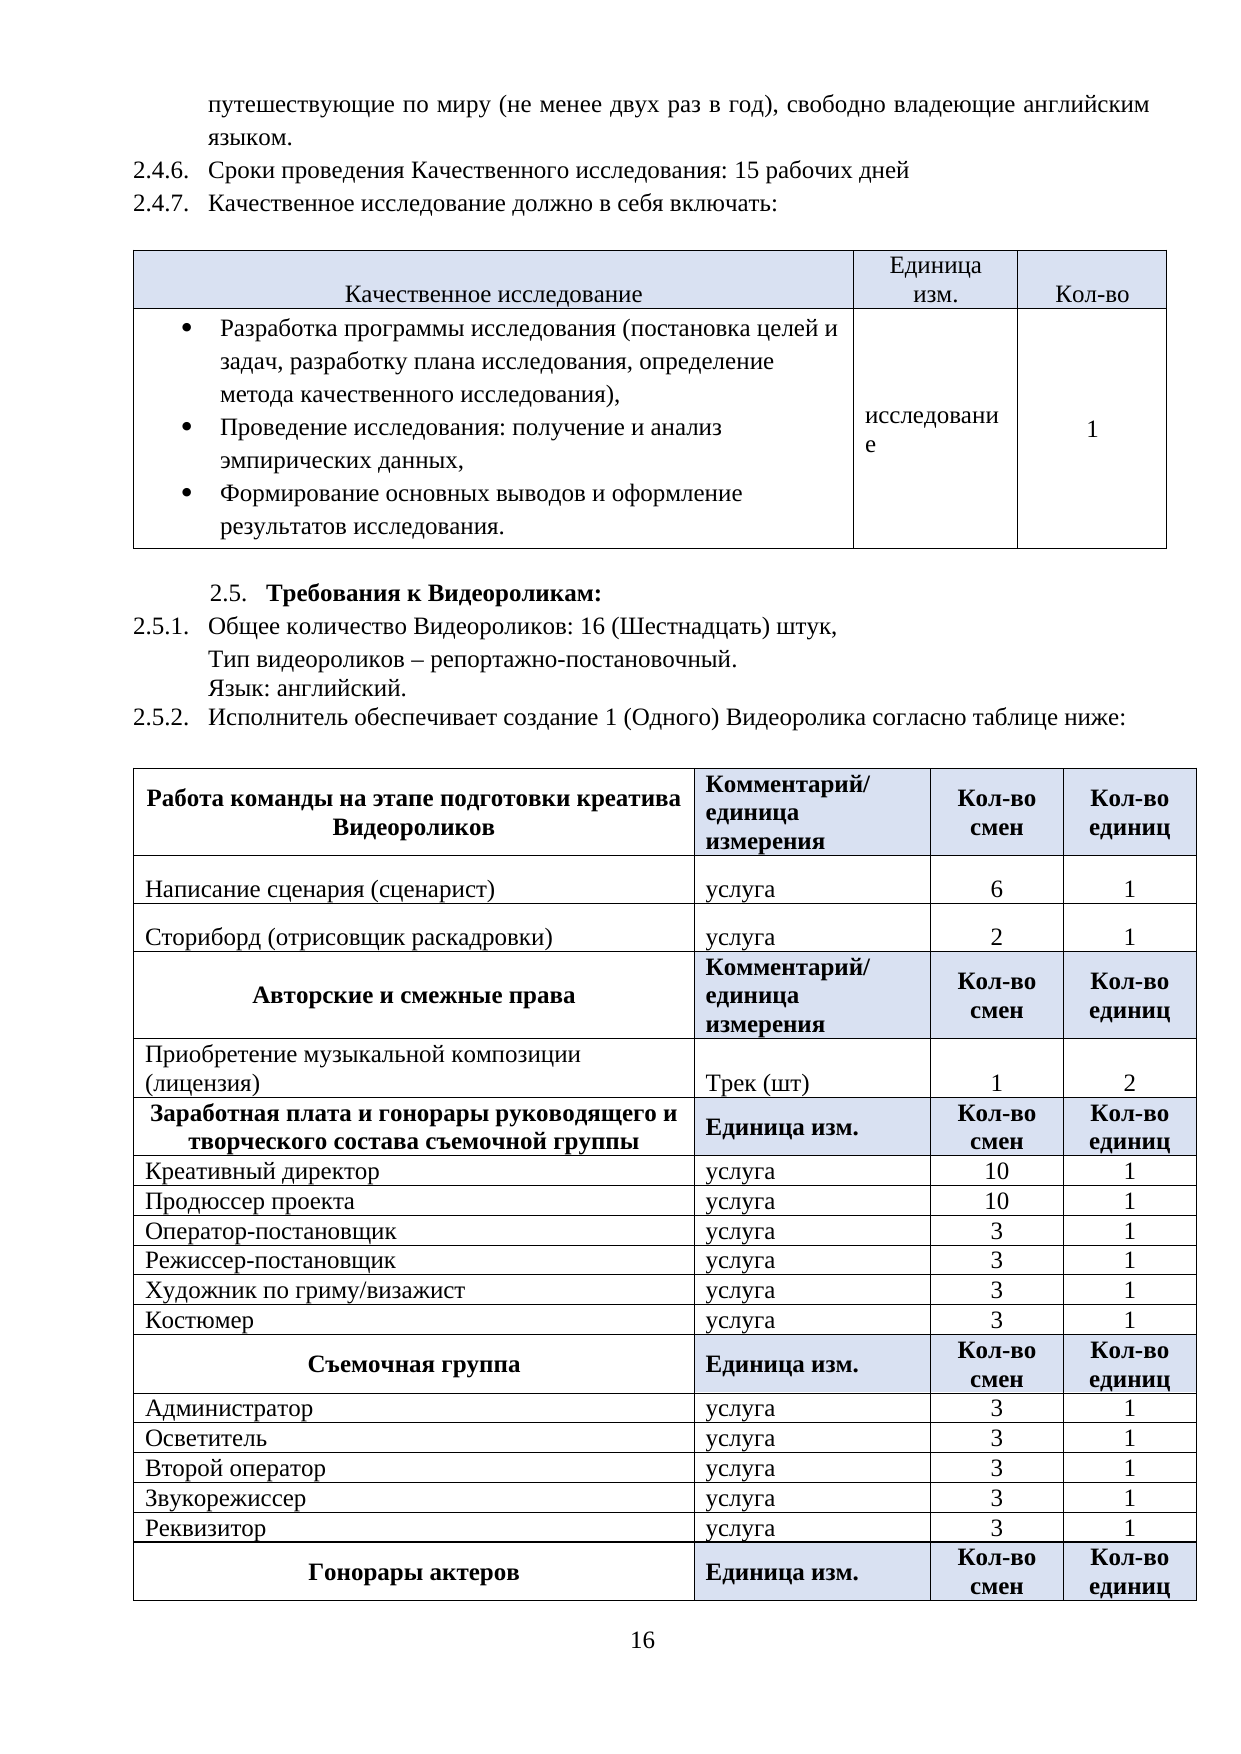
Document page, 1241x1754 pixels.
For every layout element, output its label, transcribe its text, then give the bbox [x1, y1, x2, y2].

table_cell Оператор-постановщик [134, 1216, 694, 1244]
table_cell 1 [1018, 309, 1166, 548]
table_header Качественное исследование [134, 251, 853, 308]
table_cell 1 [1064, 1186, 1196, 1215]
table_cell услуга [695, 904, 930, 951]
table_cell 3 [931, 1423, 1063, 1452]
table_cell Кол-во смен [931, 1335, 1063, 1392]
table_cell услуга [695, 1186, 930, 1215]
table_cell 3 [931, 1483, 1063, 1512]
table_cell 10 [931, 1156, 1063, 1185]
table_header Единица изм. [854, 251, 1017, 308]
table_cell 1 [1064, 1246, 1196, 1274]
table_header Комментарий/ единица измерения [695, 769, 930, 855]
table_cell Единица изм. [695, 1543, 930, 1600]
table_cell 1 [1064, 856, 1196, 903]
table_cell услуга [695, 1216, 930, 1244]
table_cell Съемочная группа [134, 1335, 694, 1392]
table_cell услуга [695, 1453, 930, 1482]
table_cell Приобретение музыкальной композиции (лицензия) [134, 1039, 694, 1097]
table_cell 1 [1064, 1156, 1196, 1185]
table_cell 3 [931, 1394, 1063, 1422]
table_cell 1 [1064, 1453, 1196, 1482]
table_cell Комментарий/ единица измерения [695, 952, 930, 1038]
table_cell 3 [931, 1275, 1063, 1304]
table_cell 2 [931, 904, 1063, 951]
list Сроки проведения Качественного исследования: 15 рабочих дней [133, 155, 1152, 183]
table_cell Продюссер проекта [134, 1186, 694, 1215]
table_cell 3 [931, 1246, 1063, 1274]
table_cell Кол-во смен [931, 1098, 1063, 1155]
table_cell Единица изм. [695, 1335, 930, 1392]
table_cell Кол-во единиц [1064, 1543, 1196, 1600]
table_cell услуга [695, 1423, 930, 1452]
list Общее количество Видеороликов: 16 (Шестнадцать) штук, [133, 611, 1152, 640]
table_cell 2 [1064, 1039, 1196, 1097]
table_cell Авторские и смежные права [134, 952, 694, 1038]
table_cell Кол-во единиц [1064, 1335, 1196, 1392]
table_cell услуга [695, 1483, 930, 1512]
table_cell услуга [695, 1275, 930, 1304]
table_cell 3 [931, 1216, 1063, 1244]
list Тип видеороликов – репортажно-постановочный. [208, 644, 1152, 673]
table_cell 1 [1064, 1275, 1196, 1304]
table_cell 1 [1064, 904, 1196, 951]
table_cell Кол-во единиц [1064, 952, 1196, 1038]
table_cell Заработная плата и гонорары руководящего и творческого состава съемочной группы [134, 1098, 694, 1155]
table_cell Креативный директор [134, 1156, 694, 1185]
table_cell Художник по гриму/визажист [134, 1275, 694, 1304]
table_cell услуга [695, 1305, 930, 1334]
list Язык: английский. [208, 673, 1152, 702]
table_cell 3 [931, 1453, 1063, 1482]
table_cell Кол-во смен [931, 1543, 1063, 1600]
table_cell Написание сценария (сценарист) [134, 856, 694, 903]
table_cell услуга [695, 856, 930, 903]
table_cell услуга [695, 1156, 930, 1185]
table_header Кол-во [1018, 251, 1166, 308]
table_header Работа команды на этапе подготовки креатива Видеороликов [134, 769, 694, 855]
table_cell услуга [695, 1394, 930, 1422]
table_cell 1 [1064, 1394, 1196, 1422]
table_cell 1 [1064, 1513, 1196, 1541]
table_cell Осветитель [134, 1423, 694, 1452]
table_cell 1 [931, 1039, 1063, 1097]
list Требования к Видеороликам: [209, 578, 1152, 607]
table_cell Второй оператор [134, 1453, 694, 1482]
table_cell Сториборд (отрисовщик раскадровки) [134, 904, 694, 951]
table_cell Костюмер [134, 1305, 694, 1334]
table_cell Реквизитор [134, 1513, 694, 1541]
table_cell Администратор [134, 1394, 694, 1422]
table_cell 3 [931, 1513, 1063, 1541]
table_cell услуга [695, 1246, 930, 1274]
list Исполнитель обеспечивает создание 1 (Одного) Видеоролика согласно таблице ниже: [133, 702, 1152, 730]
table_cell Кол-во смен [931, 952, 1063, 1038]
table_cell 1 [1064, 1423, 1196, 1452]
table_cell 10 [931, 1186, 1063, 1215]
table_cell 3 [931, 1305, 1063, 1334]
table_cell 1 [1064, 1483, 1196, 1512]
table_cell 6 [931, 856, 1063, 903]
table_cell Единица изм. [695, 1098, 930, 1155]
table_cell Трек (шт) [695, 1039, 930, 1097]
list Качественное исследование должно в себя включать: [133, 188, 1152, 216]
table_cell Кол-во единиц [1064, 1098, 1196, 1155]
table_header Кол-во единиц [1064, 769, 1196, 855]
table_cell Разработка программы исследования (постановка целей и задач, разработку плана исследования, определение метода качественного исследования), Проведение исследования: получение и анализ эмпирических данных, Формирование основных выводов и оформление результатов исследования. [134, 309, 853, 548]
table_cell 1 [1064, 1216, 1196, 1244]
table_cell 1 [1064, 1305, 1196, 1334]
table_cell исследование [854, 309, 1017, 548]
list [133, 89, 1152, 150]
table_cell Гонорары актеров [134, 1543, 694, 1600]
table_cell услуга [695, 1513, 930, 1541]
table_cell Звукорежиссер [134, 1483, 694, 1512]
table_cell Режиссер-постановщик [134, 1246, 694, 1274]
table_header Кол-во смен [931, 769, 1063, 855]
